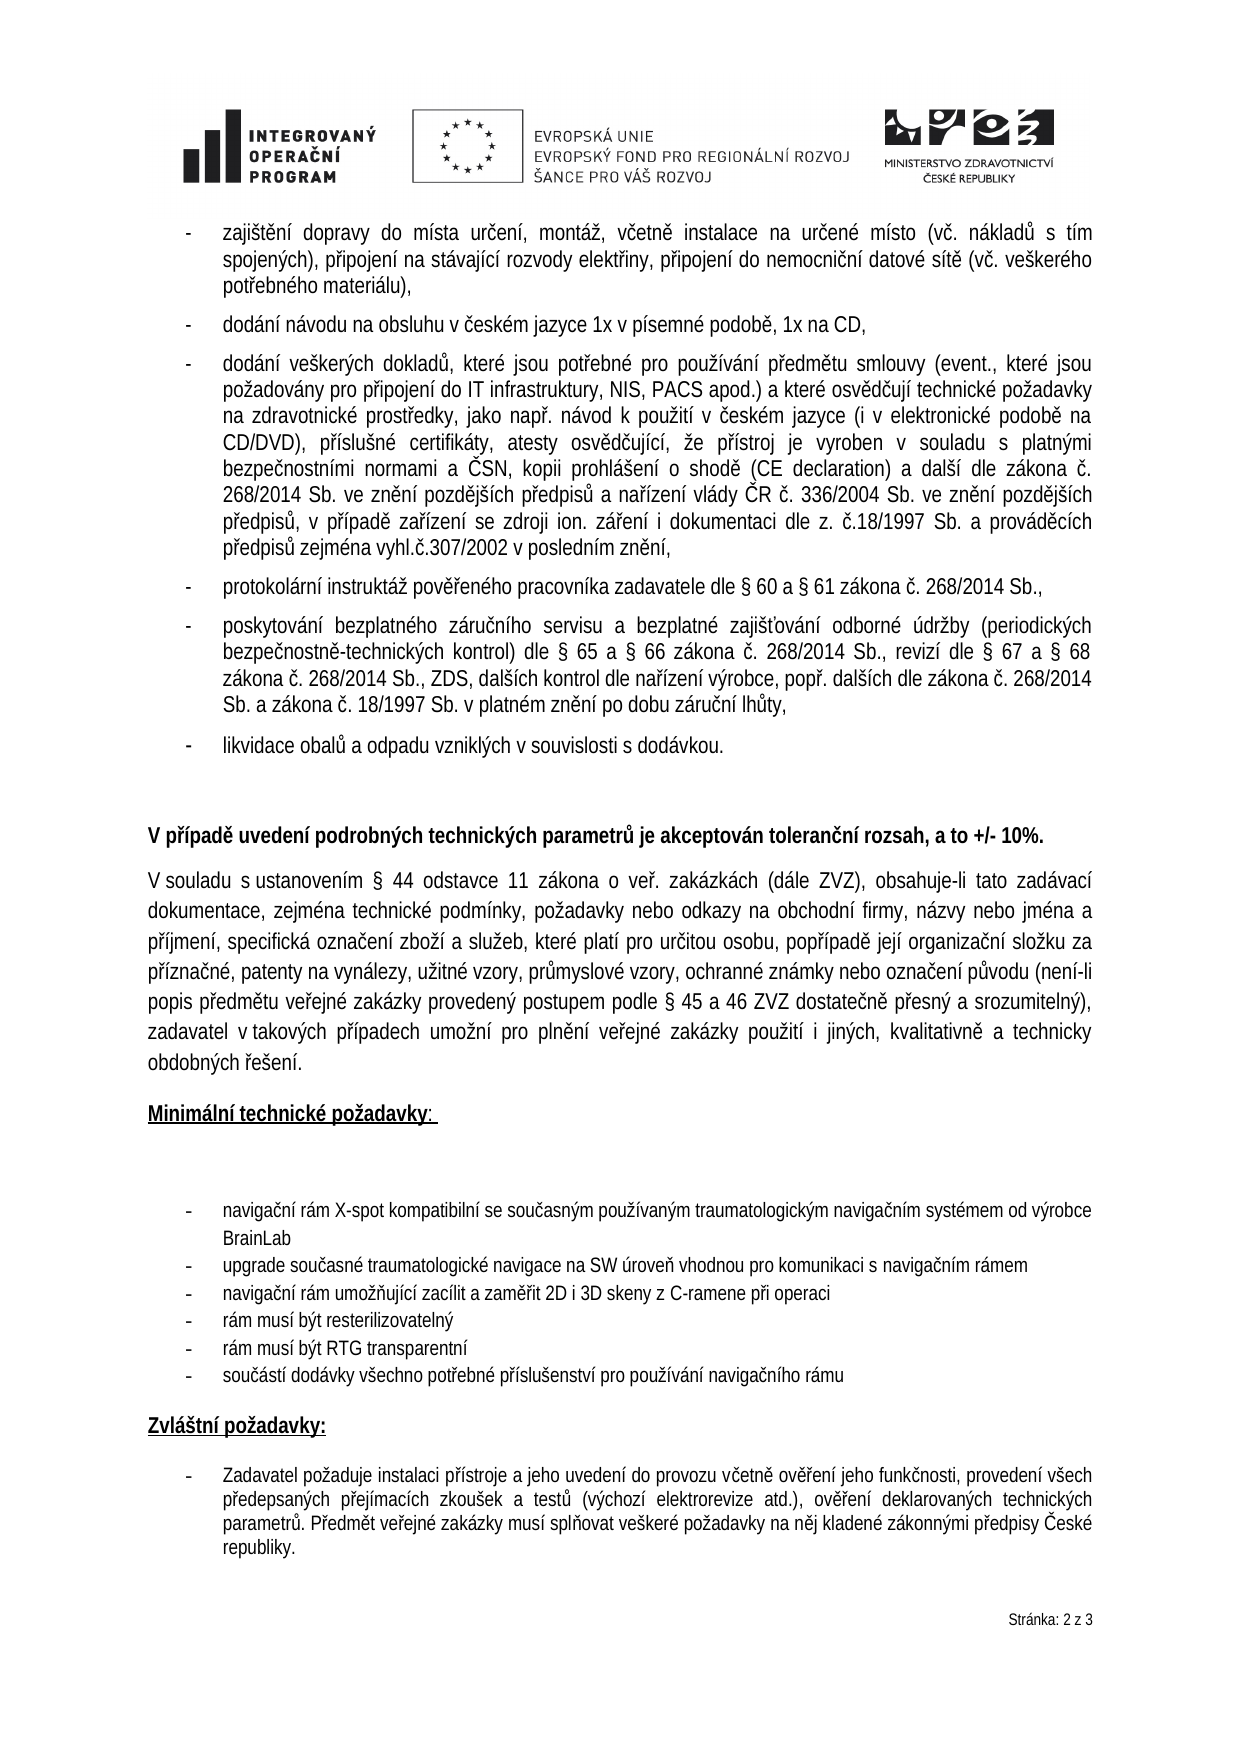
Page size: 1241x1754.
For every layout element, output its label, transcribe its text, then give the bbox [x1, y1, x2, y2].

list navigační rám umožňující zacílit a zaměřit 2D i 3D skeny z C-ramene při operaci [185, 1281, 1093, 1304]
list součástí dodávky všechno potřebné příslušenství pro používání navigačního rámu [185, 1363, 1093, 1387]
text Minimální technické požadavky: [148, 1099, 1093, 1126]
text V případě uvedení podrobných technických parametrů je akceptován toleranční rozsah, a to +/- 10%. [148, 822, 1093, 848]
list upgrade současné traumatologické navigace na SW úroveň vhodnou pro komunikaci s navigačním rámem [185, 1253, 1093, 1277]
list likvidace obalů a odpadu vzniklých v souvislosti s dodávkou. [185, 730, 1093, 758]
list navigační rám X-spot kompatibilní se současným používaným traumatologickým navigačním systémem od výrobce BrainLab [185, 1198, 1093, 1249]
list poskytování bezplatného záručního servisu a bezplatné zajišťování odborné údržby (periodických bezpečnostně-technických kontrol) dle § 65 a § 66 zákona č. 268/2014 Sb., revizí dle § 67 a § 68 zákona č. 268/2014 Sb., ZDS, dalších kontrol dle nařízení výrobce, popř. dalších dle zákona č. 268/2014 Sb. a zákona č. 18/1997 Sb. v platném znění po dobu záruční lhůty, [185, 612, 1093, 717]
list rám musí být resterilizovatelný [185, 1308, 1093, 1332]
text V souladu s ustanovením § 44 odstavce 11 zákona o veř. zakázkách (dále ZVZ), obsahuje-li tato zadávací dokumentace, zejména technické podmínky, požadavky nebo odkazy na obchodní firmy, názvy nebo jména a příjmení, specifická označení zboží a služeb, které platí pro určitou osobu, popřípadě její organizační složku za příznačné, patenty na vynálezy, užitné vzory, průmyslové vzory, ochranné známky nebo označení původu (není-li popis předmětu veřejné zakázky provedený postupem podle § 46 ZVZ dostatečně přesný a srozumitelný), zadavatel v takových případech umožní pro plnění veřejné zakázky použití i jiných, kvalitativně a technicky obdobných řešení. [148, 867, 1093, 1075]
list rám musí být RTG transparentní [185, 1336, 1093, 1360]
list Zadavatel požaduje instalaci přístroje a jeho uvedení do provozu včetně ověření jeho funkčnosti, provedení všech předepsaných přejímacích zkoušek a testů (výchozí elektrorevize atd.), ověření deklarovaných technických parametrů. Předmět veřejné zakázky musí splňovat veškeré požadavky na něj kladené zákonnými předpisy České republiky. [185, 1463, 1093, 1559]
list dodání návodu na obsluhu v českém jazyce 1x v písemné podobě, 1x na CD, [185, 311, 1093, 337]
text Zvláštní požadavky: [148, 1412, 1093, 1438]
list zajištění dopravy do místa určení, montáž, včetně instalace na určené místo (vč. nákladů s tím spojených), připojení na stávající rozvody elektřiny, připojení do nemocniční datové sítě (vč. veškerého potřebného materiálu), [185, 219, 1093, 298]
picture [147, 73, 1090, 219]
list dodání veškerých dokladů, které jsou potřebné pro používání předmětu smlouvy (event., které jsou požadovány pro připojení do IT infrastruktury, NIS, PACS apod.) a které osvědčují technické požadavky na zdravotnické prostředky, jako např. návod k použití v českém jazyce (i v elektronické podobě na CD/DVD), příslušné certifikáty, atesty osvědčující, že přístroj je vyroben v souladu s platnými bezpečnostními normami a ČSN, kopii prohlášení o shodě (CE declaration) a další dle zákona č. 268/2014 Sb. ve znění pozdějších předpisů a nařízení vlády ČR č. 336/2004 Sb. ve znění pozdějších předpisů, v případě zařízení se zdroji ion. záření i dokumentaci dle z. č.18/1997 Sb. a prováděcích předpisů zejména vyhl.č.307/2002 v posledním znění, [185, 349, 1093, 560]
list protokolární instruktáž pověřeného pracovníka zadavatele dle § 60 a § 61 zákona č. 268/2014 Sb., [185, 573, 1093, 599]
